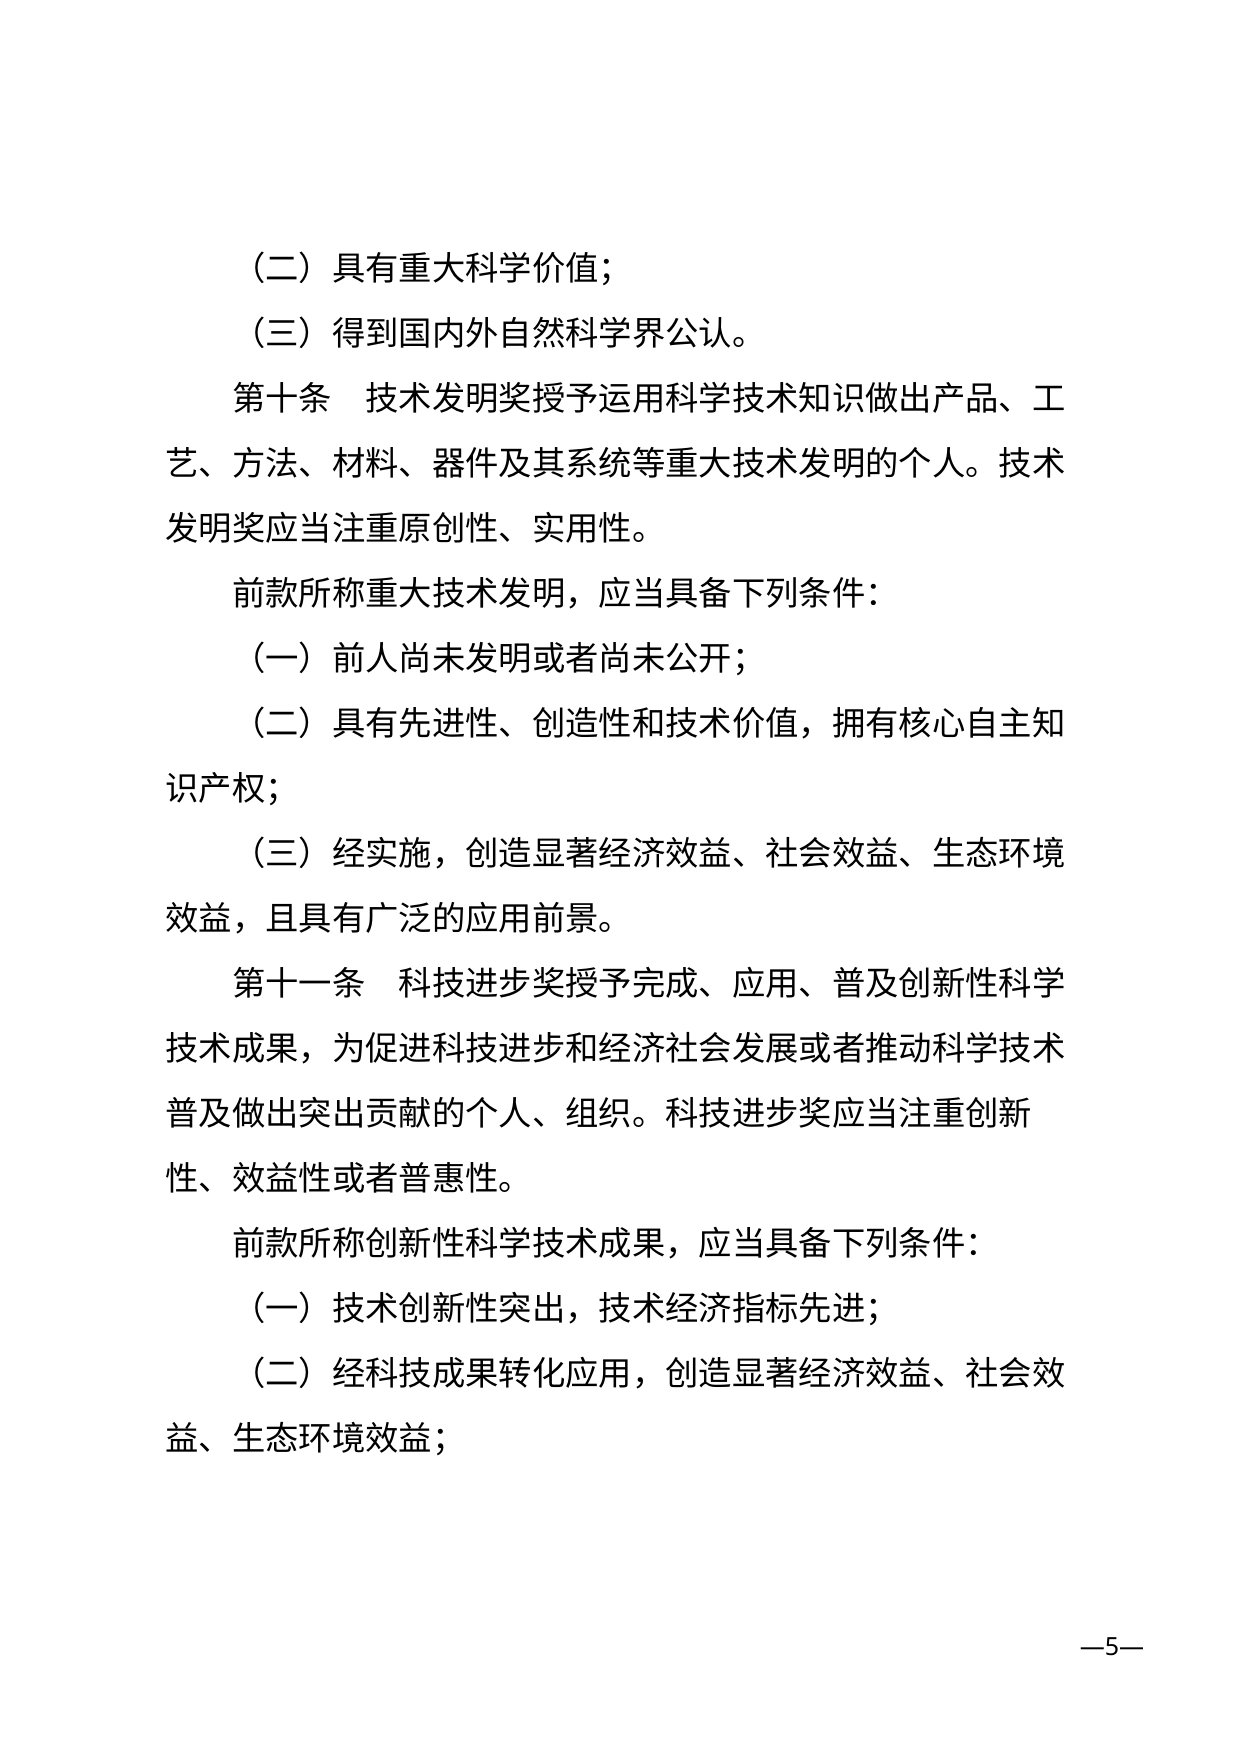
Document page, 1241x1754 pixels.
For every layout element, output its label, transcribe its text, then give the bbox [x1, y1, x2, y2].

text 第十一条 科技进步奖授予完成、应用、普及创新性科学技术成果，为促进科技进步和经济社会发展或者推动科学技术普及做出突出贡献的个人、组织。科技进步奖应当注重创新性、效益性或者普惠性。 [165, 948, 1087, 1208]
text （二）经科技成果转化应用，创造显著经济效益、社会效益、生态环境效益； [165, 1338, 1087, 1468]
text （三）得到国内外自然科学界公认。 [165, 298, 1087, 363]
text （一）技术创新性突出，技术经济指标先进； [165, 1273, 1087, 1338]
text 第十条 技术发明奖授予运用科学技术知识做出产品、工艺、方法、材料、器件及其系统等重大技术发明的个人。技术发明奖应当注重原创性、实用性。 [165, 363, 1087, 558]
text 前款所称重大技术发明，应当具备下列条件： [165, 558, 1087, 623]
text （三）经实施，创造显著经济效益、社会效益、生态环境效益，且具有广泛的应用前景。 [165, 818, 1087, 948]
text （二）具有先进性、创造性和技术价值，拥有核心自主知识产权； [165, 688, 1087, 818]
text （一）前人尚未发明或者尚未公开； [165, 623, 1087, 688]
text 前款所称创新性科学技术成果，应当具备下列条件： [165, 1208, 1087, 1273]
text （二）具有重大科学价值； [165, 233, 1087, 298]
